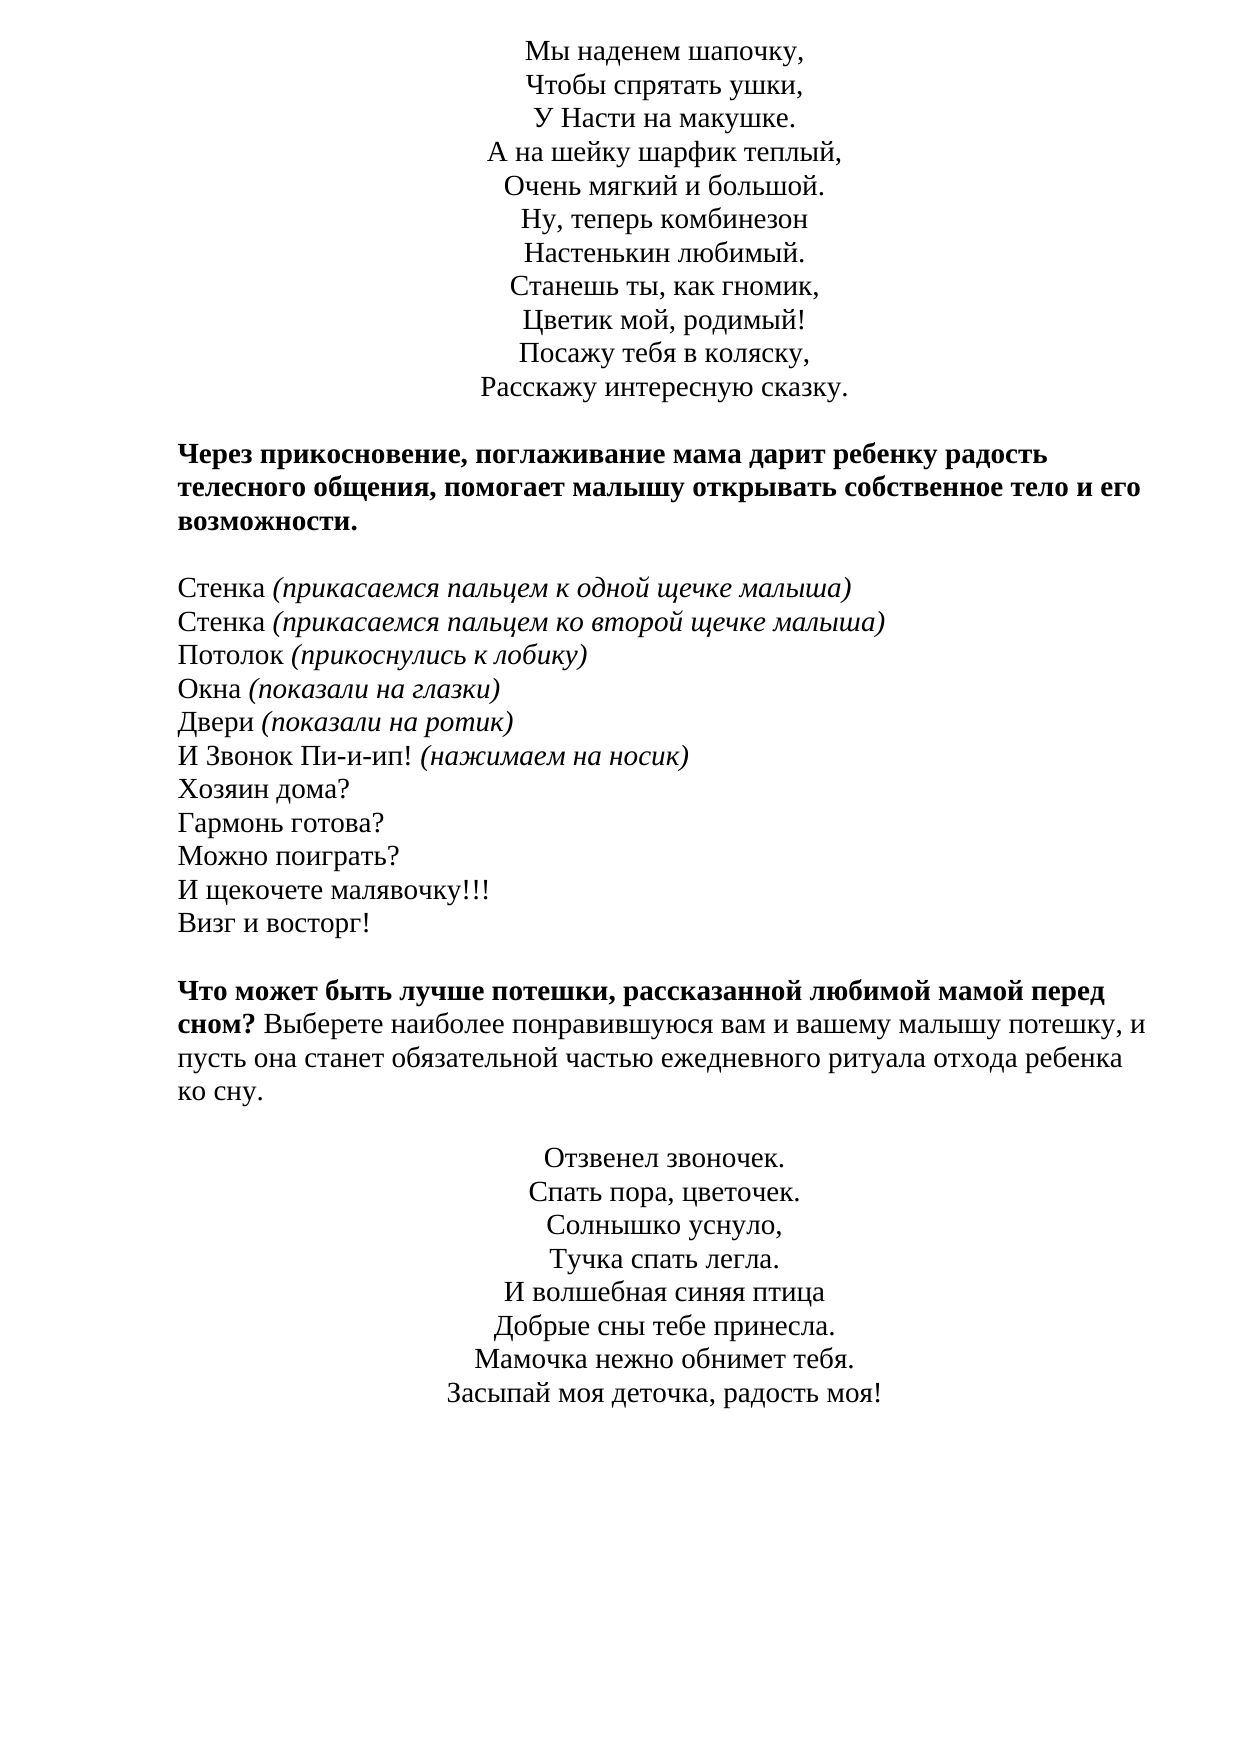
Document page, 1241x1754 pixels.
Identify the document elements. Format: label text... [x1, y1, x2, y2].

text Засыпай моя деточка, радость моя! [177, 1375, 1152, 1409]
text И волшебная синяя птица [177, 1274, 1152, 1308]
text Станешь ты, как гномик, [177, 268, 1152, 302]
text Цветик мой, родимый! [177, 302, 1152, 335]
text Очень мягкий и большой. [177, 168, 1152, 201]
text Мамочка нежно обнимет тебя. [177, 1342, 1152, 1375]
text Тучка спать легла. [177, 1241, 1152, 1274]
text Двери (показали на ротик) [177, 704, 1152, 738]
text Ну, теперь комбинезон [177, 201, 1152, 235]
text Стенка (прикасаемся пальцем к одной щечке малыша) [177, 570, 1152, 604]
text Стенка (прикасаемся пальцем ко второй щечке малыша) [177, 604, 1152, 637]
text Через прикосновение, поглаживание мама дарит ребенку радость телесного общения, помогает малышу открывать собственное тело и его возможности. [177, 436, 1152, 537]
text Мы наденем шапочку, [177, 33, 1152, 67]
text Хозяин дома? [177, 771, 1152, 805]
text Спать пора, цветочек. [177, 1174, 1152, 1207]
text И щекочете малявочку!!! [177, 872, 1152, 906]
text Солнышко уснуло, [177, 1207, 1152, 1241]
text Что может быть лучше потешки, рассказанной любимой мамой перед сном? Выберете наиболее понравившуюся вам и вашему малышу потешку, и пусть она станет обязательной частью ежедневного ритуала отхода ребенка ко сну. [177, 973, 1152, 1107]
text И Звонок Пи-и-ип! (нажимаем на носик) [177, 738, 1152, 771]
text Визг и восторг! [177, 906, 1152, 939]
text Расскажу интересную сказку. [177, 369, 1152, 402]
text Чтобы спрятать ушки, [177, 67, 1152, 101]
text Окна (показали на глазки) [177, 671, 1152, 704]
text Посажу тебя в коляску, [177, 335, 1152, 369]
text Добрые сны тебе принесла. [177, 1308, 1152, 1342]
text Гармонь готова? [177, 805, 1152, 838]
text У Насти на макушке. [177, 101, 1152, 134]
text Потолок (прикоснулись к лобику) [177, 637, 1152, 671]
text Настенькин любимый. [177, 235, 1152, 268]
text Отзвенел звоночек. [177, 1140, 1152, 1174]
text А на шейку шарфик теплый, [177, 134, 1152, 168]
text Можно поиграть? [177, 838, 1152, 872]
